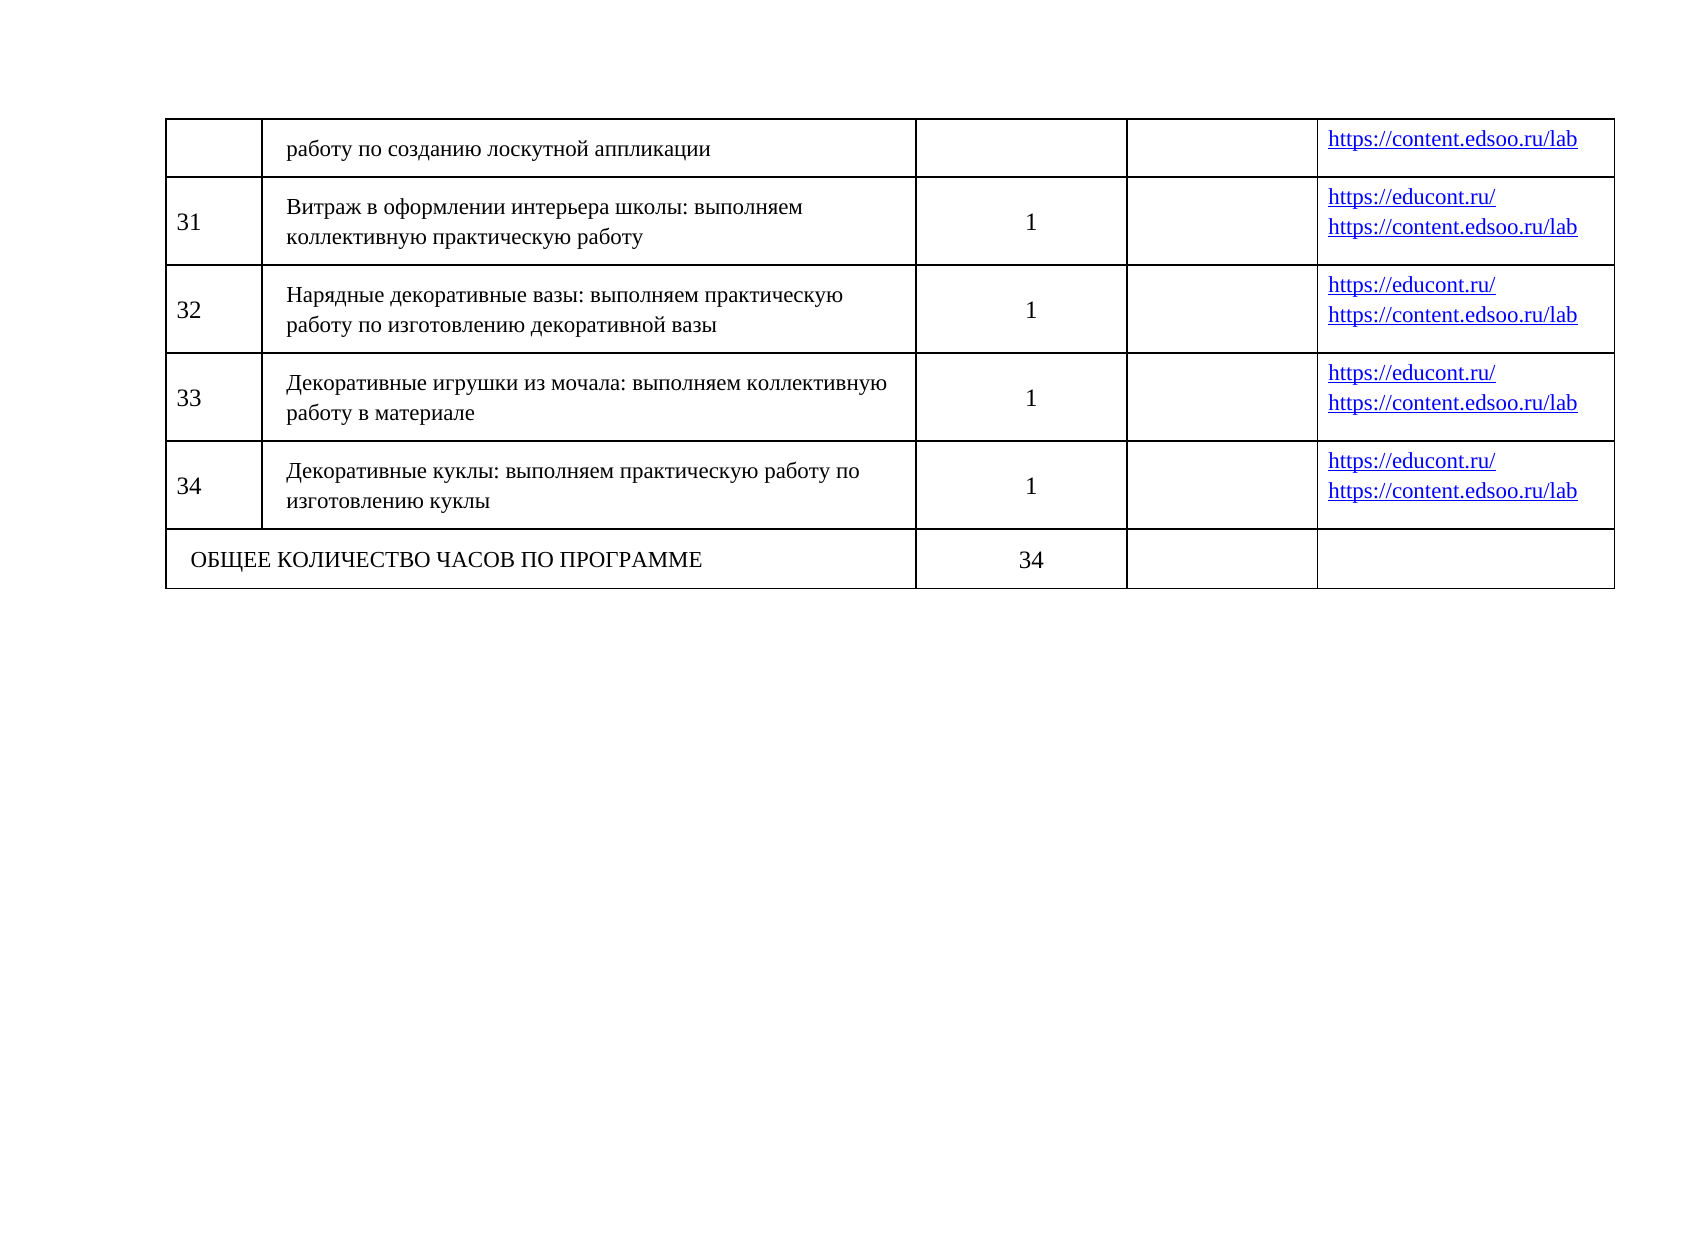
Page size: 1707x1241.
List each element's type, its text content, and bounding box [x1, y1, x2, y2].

table_cell 34 [167, 442, 261, 528]
table_cell [1128, 530, 1317, 587]
table_cell 1 [917, 442, 1126, 528]
table_cell [1128, 354, 1317, 440]
table_cell 31 [167, 178, 261, 264]
table_cell 33 [167, 354, 261, 440]
table_cell https://educont.ru/ https://content.edsoo.ru/lab [1318, 354, 1614, 440]
table_cell [1318, 530, 1614, 587]
table_cell [1128, 266, 1317, 352]
table_cell 32 [167, 266, 261, 352]
table_cell Декоративные куклы: выполняем практическую работу по изготовлению куклы [263, 442, 915, 528]
table_cell https://educont.ru/ https://content.edsoo.ru/lab [1318, 266, 1614, 352]
table_cell Нарядные декоративные вазы: выполняем практическую работу по изготовлению декоративной вазы [263, 266, 915, 352]
table_cell ОБЩЕЕ КОЛИЧЕСТВО ЧАСОВ ПО ПРОГРАММЕ [167, 530, 915, 587]
table_cell 1 [917, 178, 1126, 264]
table_cell 34 [917, 530, 1126, 587]
table_cell 1 [917, 266, 1126, 352]
table_cell Декоративные игрушки из мочала: выполняем коллективную работу в материале [263, 354, 915, 440]
table_cell Витраж в оформлении интерьера школы: выполняем коллективную практическую работу [263, 178, 915, 264]
table_cell [1128, 442, 1317, 528]
table_cell 1 [917, 354, 1126, 440]
table_cell [1128, 120, 1317, 176]
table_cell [263, 120, 915, 176]
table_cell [1318, 120, 1614, 176]
table_cell [1128, 178, 1317, 264]
table_cell 30 [167, 120, 261, 176]
table_cell https://educont.ru/ https://content.edsoo.ru/lab [1318, 442, 1614, 528]
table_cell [1318, 178, 1614, 264]
table_cell 1 [917, 120, 1126, 176]
